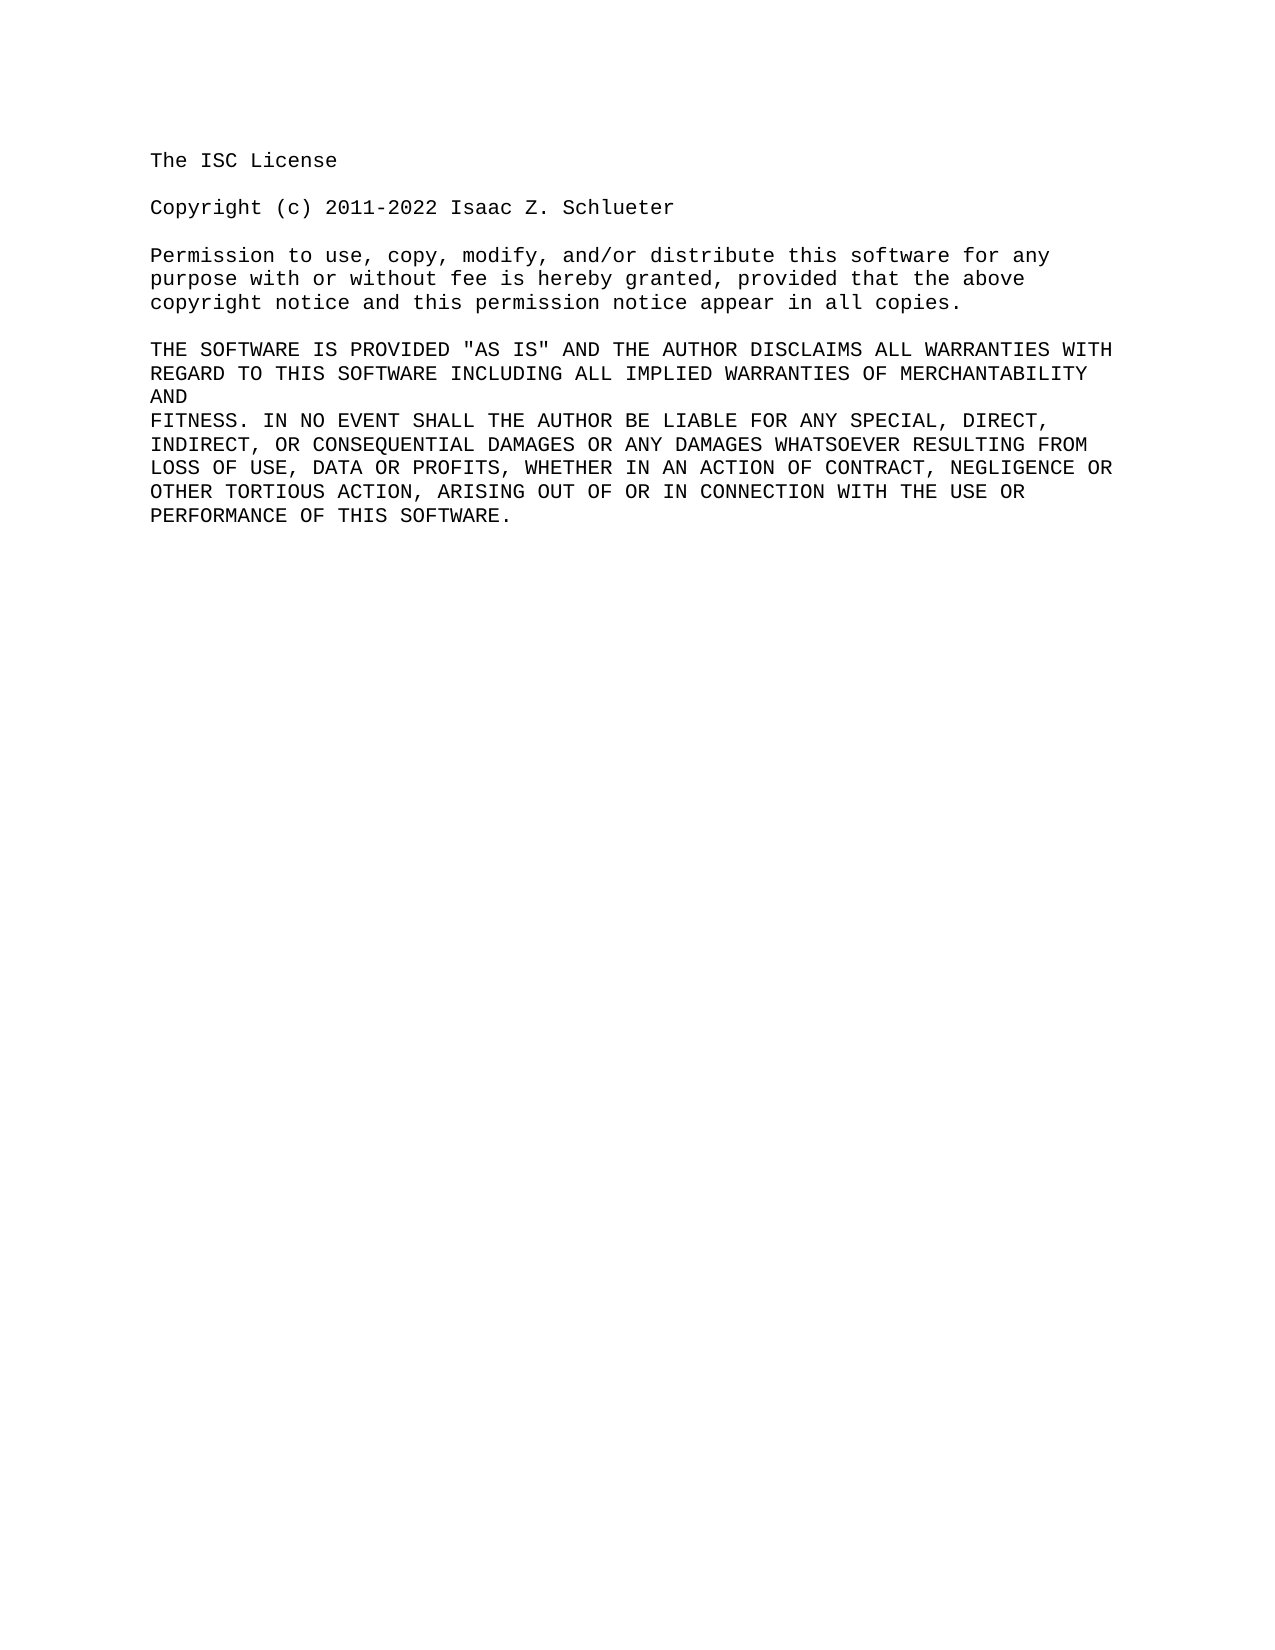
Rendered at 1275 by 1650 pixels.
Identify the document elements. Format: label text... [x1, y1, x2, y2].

text THE SOFTWARE IS PROVIDED "AS IS" AND THE AUTHOR DISCLAIMS ALL WARRANTIES WITH [150, 339, 1125, 363]
text LOSS OF USE, DATA OR PROFITS, WHETHER IN AN ACTION OF CONTRACT, NEGLIGENCE OR [150, 457, 1125, 481]
text PERFORMANCE OF THIS SOFTWARE. [150, 505, 1125, 528]
text FITNESS. IN NO EVENT SHALL THE AUTHOR BE LIABLE FOR ANY SPECIAL, DIRECT, [150, 410, 1125, 434]
text The ISC License [150, 150, 1125, 174]
text Copyright (c) 2011-2022 Isaac Z. Schlueter [150, 197, 1125, 221]
text Permission to use, copy, modify, and/or distribute this software for any [150, 244, 1125, 268]
text INDIRECT, OR CONSEQUENTIAL DAMAGES OR ANY DAMAGES WHATSOEVER RESULTING FROM [150, 434, 1125, 457]
text purpose with or without fee is hereby granted, provided that the above [150, 268, 1125, 292]
text copyright notice and this permission notice appear in all copies. [150, 292, 1125, 316]
text REGARD TO THIS SOFTWARE INCLUDING ALL IMPLIED WARRANTIES OF MERCHANTABILITY AND [150, 363, 1125, 410]
text OTHER TORTIOUS ACTION, ARISING OUT OF OR IN CONNECTION WITH THE USE OR [150, 481, 1125, 505]
